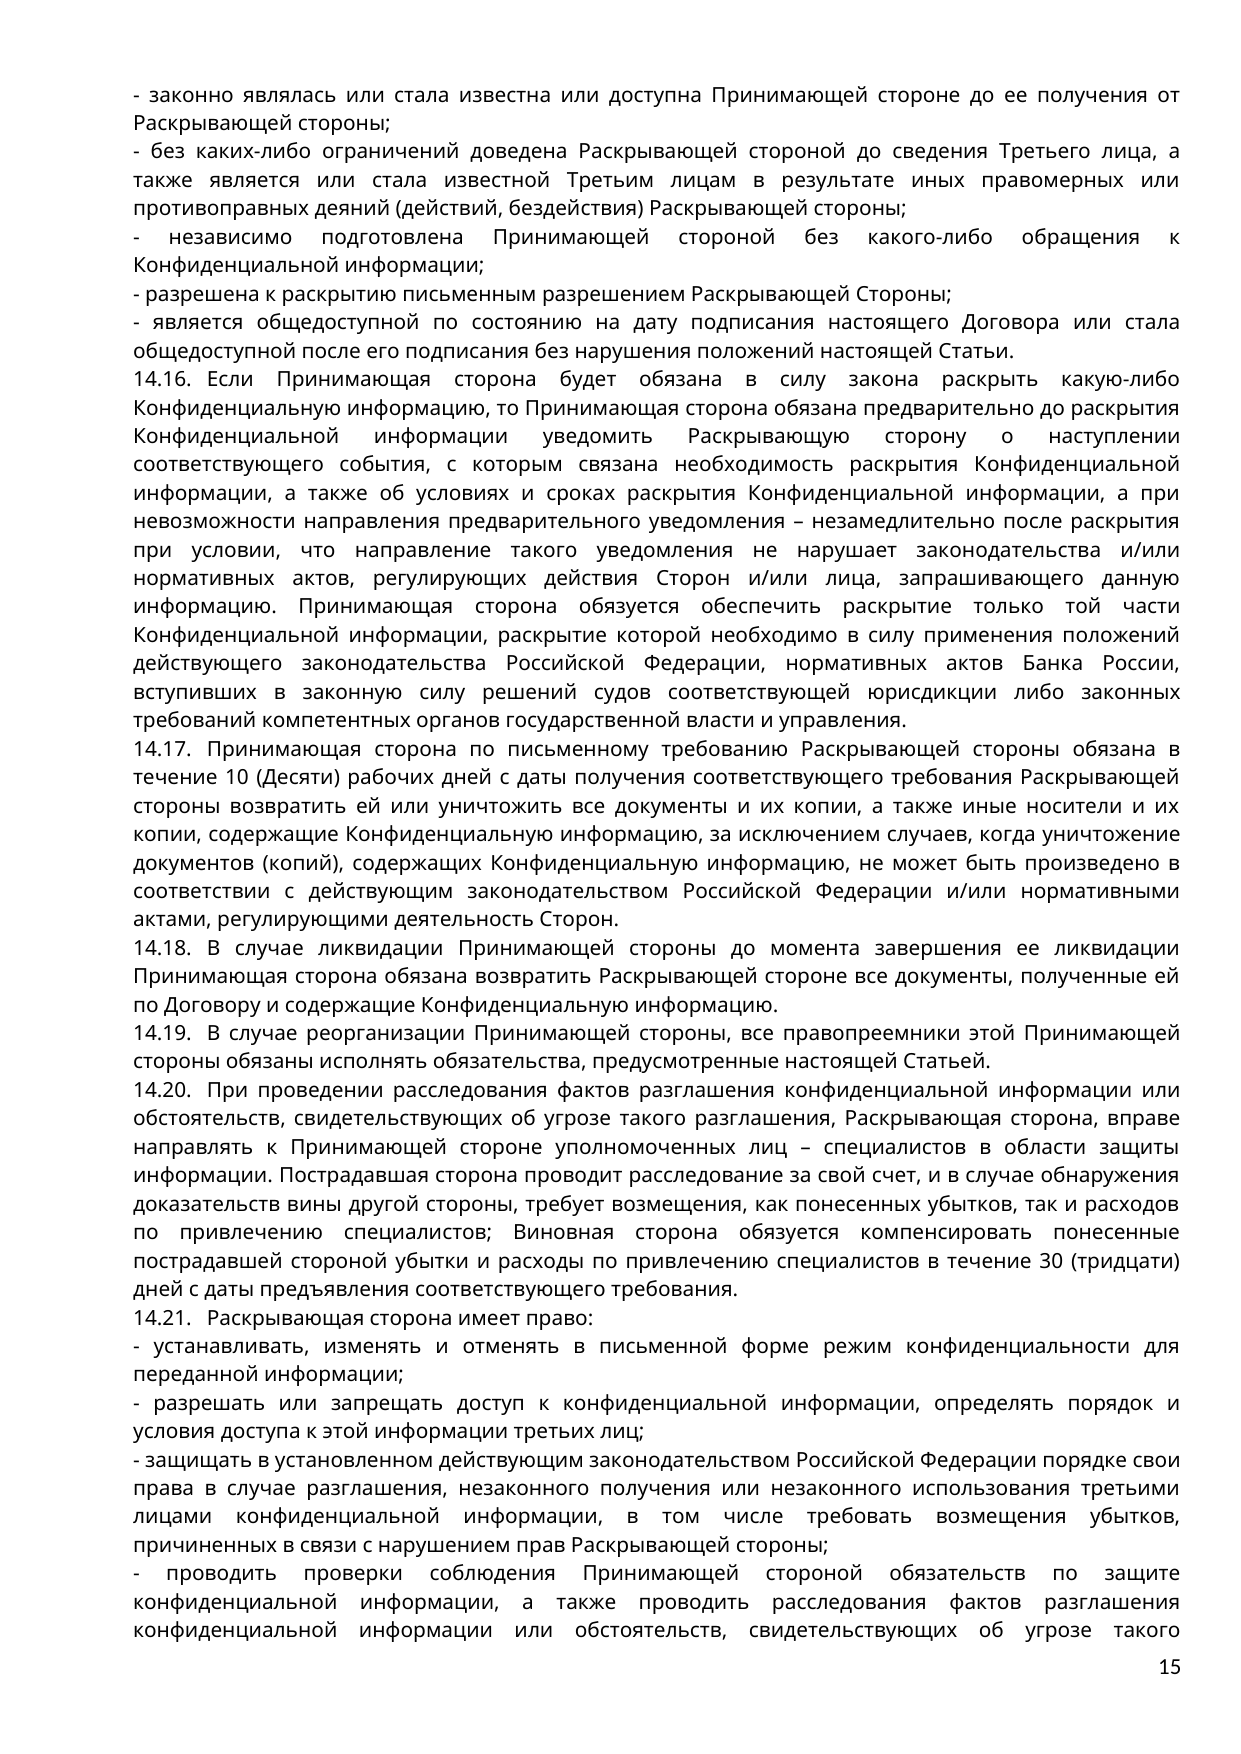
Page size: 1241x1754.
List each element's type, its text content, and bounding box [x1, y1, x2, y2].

list В случае реорганизации Принимающей стороны, все правопреемники этой Принимающей стороны обязаны исполнять обязательства, предусмотренные настоящей Статьей. [133, 1018, 1181, 1075]
list В случае ликвидации Принимающей стороны до момента завершения ее ликвидации Принимающая сторона обязана возвратить Раскрывающей стороне все документы, полученные ей по Договору и содержащие Конфиденциальную информацию. [133, 933, 1181, 1018]
text - устанавливать, изменять и отменять в письменной форме режим конфиденциальности для переданной информации; [133, 1331, 1181, 1388]
text - является общедоступной по состоянию на дату подписания настоящего Договора или стала общедоступной после его подписания без нарушения положений настоящей Статьи. [133, 307, 1181, 364]
text - законно являлась или стала известна или доступна Принимающей стороне до ее получения от Раскрывающей стороны; [133, 80, 1181, 137]
list Если Принимающая сторона будет обязана в силу закона раскрыть какую-либо Конфиденциальную информацию, то Принимающая сторона обязана предварительно до раскрытия Конфиденциальной информации уведомить Раскрывающую сторону о наступлении соответствующего события, с которым связана необходимость раскрытия Конфиденциальной информации, а также об условиях и сроках раскрытия Конфиденциальной информации, а при невозможности направления предварительного уведомления – незамедлительно после раскрытия при условии, что направление такого уведомления не нарушает законодательства и/или нормативных актов, регулирующих действия Сторон и/или лица, запрашивающего данную информацию. Принимающая сторона обязуется обеспечить раскрытие только той части Конфиденциальной информации, раскрытие которой необходимо в силу применения положений действующего законодательства Российской Федерации, нормативных актов Банка России, вступивших в законную силу решений судов соответствующей юрисдикции либо законных требований компетентных органов государственной власти и управления. [133, 364, 1181, 734]
text - разрешена к раскрытию письменным разрешением Раскрывающей Стороны; [133, 279, 1181, 307]
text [133, 1558, 1181, 1644]
text - независимо подготовлена Принимающей стороной без какого-либо обращения к Конфиденциальной информации; [133, 222, 1181, 279]
text - без каких-либо ограничений доведена Раскрывающей стороной до сведения Третьего лица, а также является или стала известной Третьим лицам в результате иных правомерных или противоправных деяний (действий, бездействия) Раскрывающей стороны; [133, 137, 1181, 222]
text - защищать в установленном действующим законодательством Российской Федерации порядке свои права в случае разглашения, незаконного получения или незаконного использования третьими лицами конфиденциальной информации, в том числе требовать возмещения убытков, причиненных в связи с нарушением прав Раскрывающей стороны; [133, 1445, 1181, 1558]
list При проведении расследования фактов разглашения конфиденциальной информации или обстоятельств, свидетельствующих об угрозе такого разглашения, Раскрывающая сторона, вправе направлять к Принимающей стороне уполномоченных лиц – специалистов в области защиты информации. Пострадавшая сторона проводит расследование за свой счет, и в случае обнаружения доказательств вины другой стороны, требует возмещения, как понесенных убытков, так и расходов по привлечению специалистов; Виновная сторона обязуется компенсировать понесенные пострадавшей стороной убытки и расходы по привлечению специалистов в течение 30 (тридцати) дней с даты предъявления соответствующего требования. [133, 1075, 1181, 1303]
list Раскрывающая сторона имеет право: [133, 1303, 1181, 1331]
list Принимающая сторона по письменному требованию Раскрывающей стороны обязана в течение 10 (Десяти) рабочих дней с даты получения соответствующего требования Раскрывающей стороны возвратить ей или уничтожить все документы и их копии, а также иные носители и их копии, содержащие Конфиденциальную информацию, за исключением случаев, когда уничтожение документов (копий), содержащих Конфиденциальную информацию, не может быть произведено в соответствии с действующим законодательством Российской Федерации и/или нормативными актами, регулирующими деятельность Сторон. [133, 734, 1181, 933]
text - разрешать или запрещать доступ к конфиденциальной информации, определять порядок и условия доступа к этой информации третьих лиц; [133, 1388, 1181, 1445]
